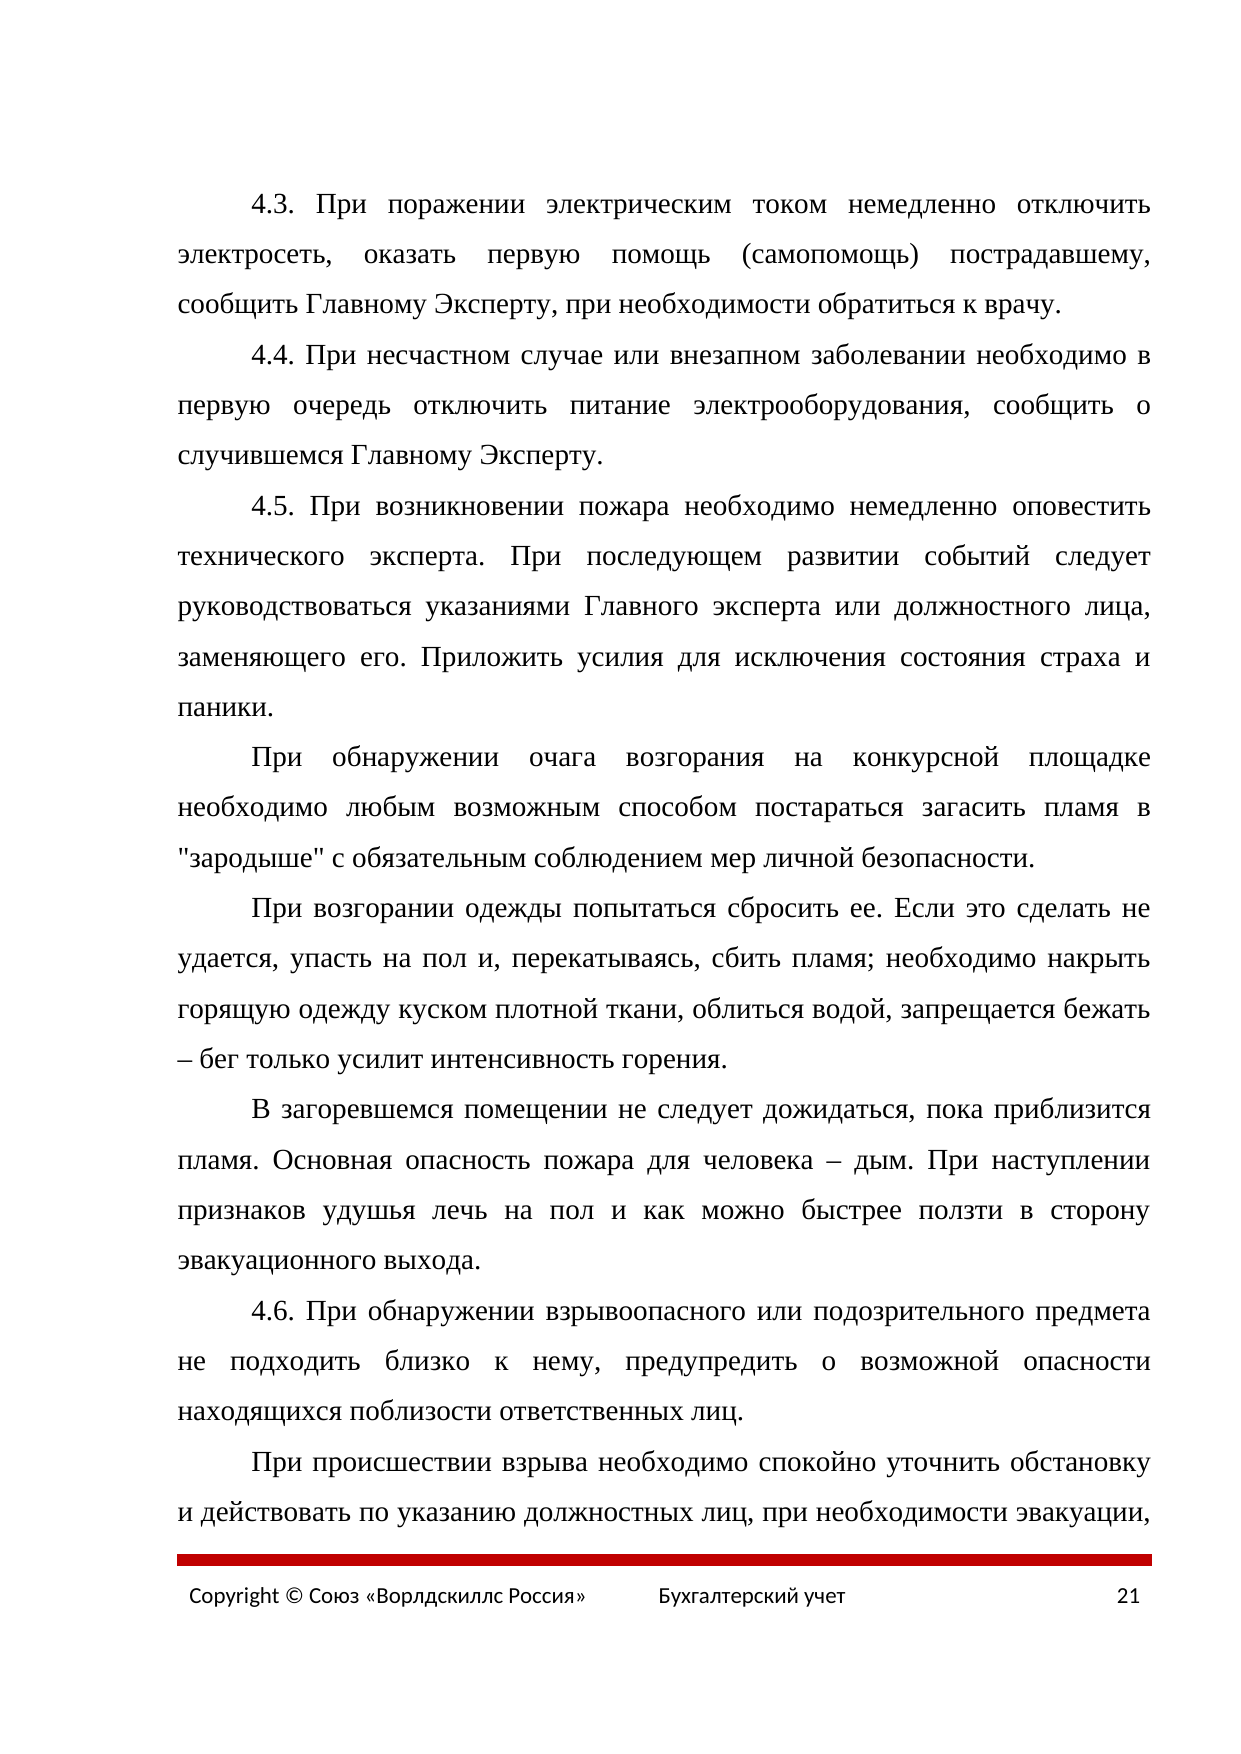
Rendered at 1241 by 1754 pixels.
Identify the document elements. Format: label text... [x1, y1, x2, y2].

text В загоревшемся помещении не следует дожидаться, пока приблизится пламя. Основная опасность пожара для человека – дым. При наступлении признаков удушья лечь на пол и как можно быстрее ползти в сторону эвакуационного выхода. [177, 1091, 1152, 1276]
text При возгорании одежды попытаться сбросить ее. Если это сделать не удается, упасть на пол и, перекатываясь, сбить пламя; необходимо накрыть горящую одежду куском плотной ткани, облиться водой, запрещается бежать – бег только усилит интенсивность горения. [177, 890, 1152, 1075]
text При обнаружении очага возгорания на конкурсной площадке необходимо любым возможным способом постараться загасить пламя в "зародыше" с обязательным соблюдением мер личной безопасности. [177, 739, 1152, 873]
text 4.5. При возникновении пожара необходимо немедленно оповестить технического эксперта. При последующем развитии событий следует руководствоваться указаниями Главного эксперта или должностного лица, заменяющего его. Приложить усилия для исключения состояния страха и паники. [177, 488, 1152, 722]
text 4.3. При поражении электрическим током немедленно отключить электросеть, оказать первую помощь (самопомощь) пострадавшему, сообщить Главному Эксперту, при необходимости обратиться к врачу. [177, 186, 1152, 320]
text 4.4. При несчастном случае или внезапном заболевании необходимо в первую очередь отключить питание электрооборудования, сообщить о случившемся Главному Эксперту. [177, 337, 1152, 471]
text 4.6. При обнаружении взрывоопасного или подозрительного предмета не подходить близко к нему, предупредить о возможной опасности находящихся поблизости ответственных лиц. [177, 1293, 1152, 1427]
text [177, 1444, 1152, 1527]
